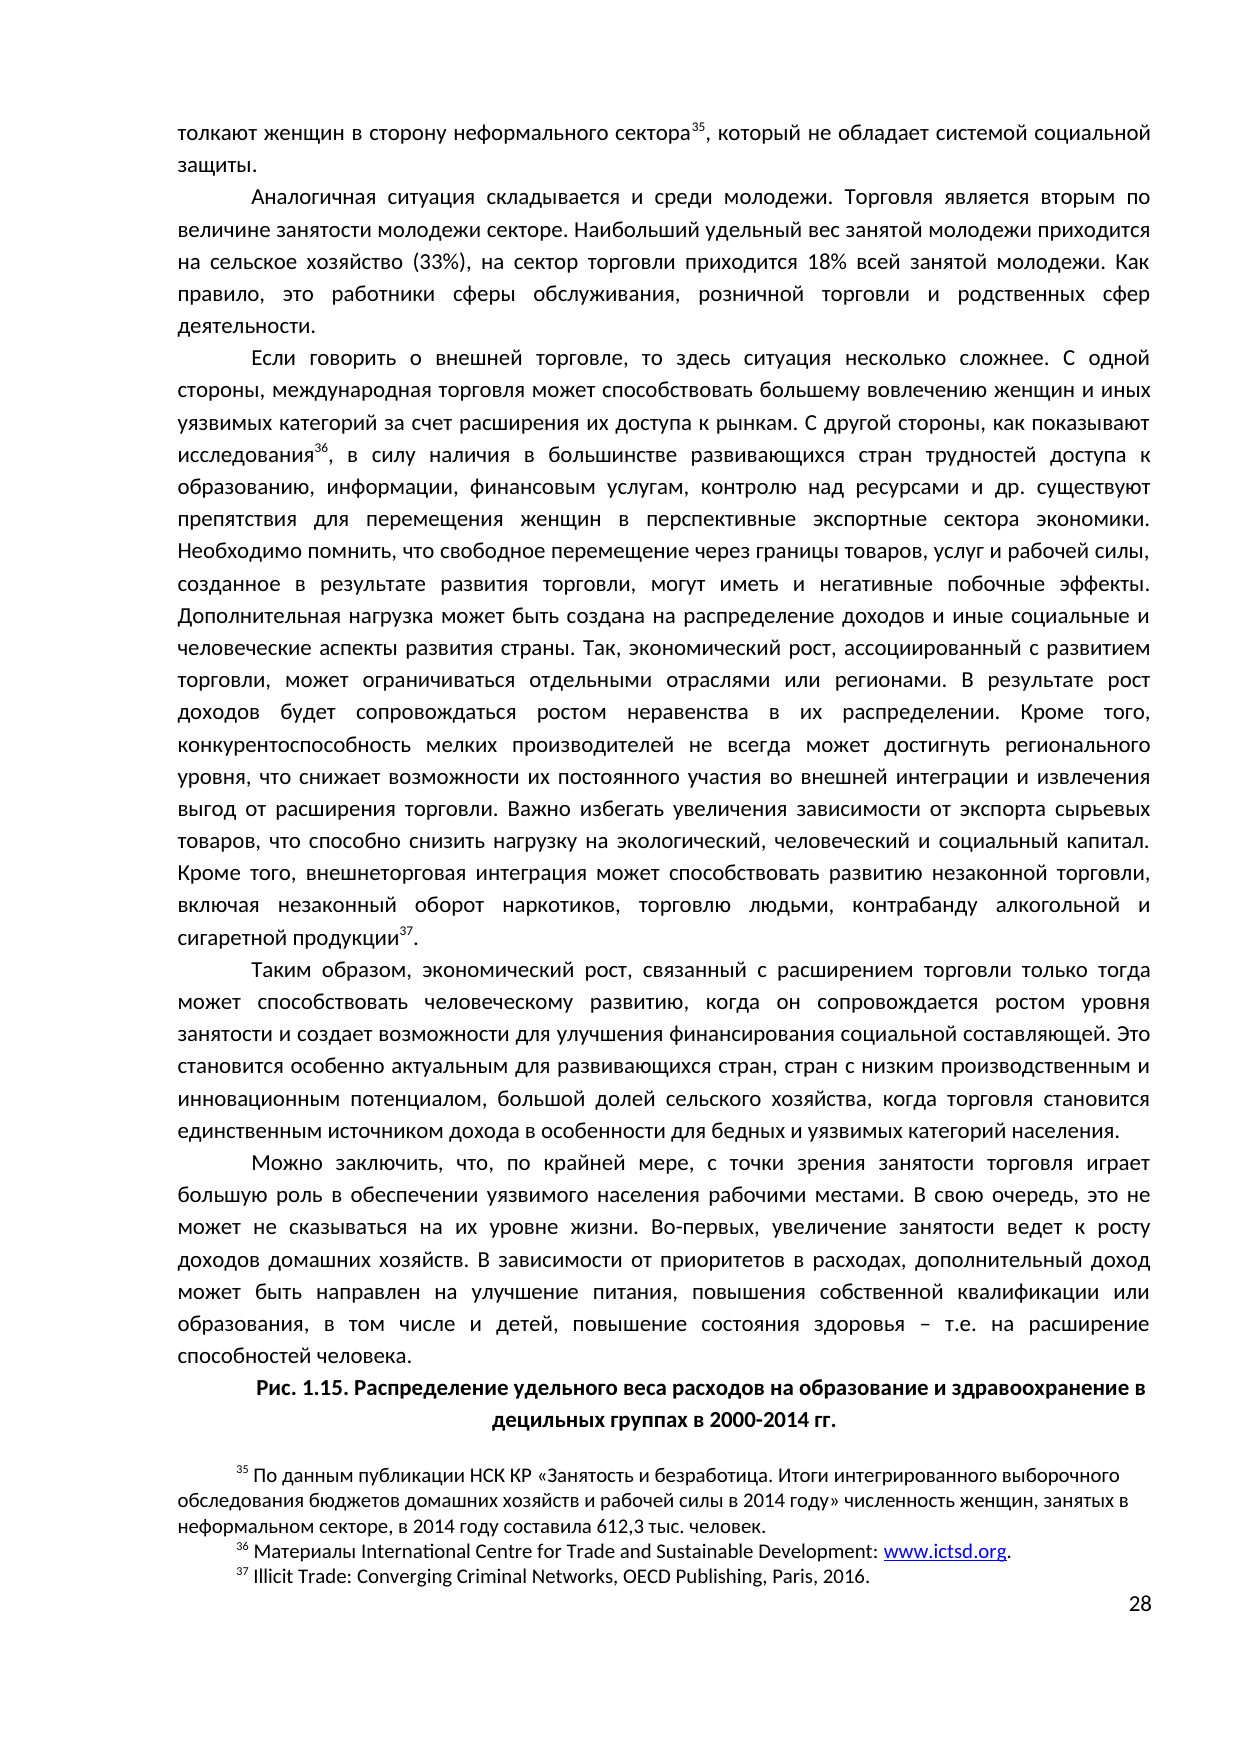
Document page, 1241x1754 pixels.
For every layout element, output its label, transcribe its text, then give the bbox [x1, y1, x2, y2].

text Можно заключить, что, по крайней мере, с точки зрения занятости торговля играет большую роль в обеспечении уязвимого населения рабочими местами. В свою очередь, это не может не сказываться на их уровне жизни. Во-первых, увеличение занятости ведет к росту доходов домашних хозяйств. В зависимости от приоритетов в расходах, дополнительный доход может быть направлен на улучшение питания, повышения собственной квалификации или образования, в том числе и детей, повышение состояния здоровья – т.е. на расширение способностей человека. [177, 1148, 1152, 1369]
text Если говорить о внешней торговле, то здесь ситуация несколько сложнее. С одной стороны, международная торговля может способствовать большему вовлечению женщин и иных уязвимых категорий за счет расширения их доступа к рынкам. С другой стороны, как показывают исследования, в силу наличия в большинстве развивающихся стран трудностей доступа к образованию, информации, финансовым услугам, контролю над ресурсами и др. существуют препятствия для перемещения женщин в перспективные экспортные сектора экономики. Необходимо помнить, что свободное перемещение через границы товаров, услуг и рабочей силы, созданное в результате развития торговли, могут иметь и негативные побочные эффекты. Дополнительная нагрузка может быть создана на распределение доходов и иные социальные и человеческие аспекты развития страны. Так, экономический рост, ассоциированный с развитием торговли, может ограничиваться отдельными отраслями или регионами. В результате рост доходов будет сопровождаться ростом неравенства в их распределении. Кроме того, конкурентоспособность мелких производителей не всегда может достигнуть регионального уровня, что снижает возможности их постоянного участия во внешней интеграции и извлечения выгод от расширения торговли. Важно избегать увеличения зависимости от экспорта сырьевых товаров, что способно снизить нагрузку на экологический, человеческий и социальный капитал. Кроме того, внешнеторговая интеграция может способствовать развитию незаконной торговли, включая незаконный оборот наркотиков, торговлю людьми, контрабанду алкогольной и сигаретной продукции. [177, 343, 1152, 951]
text Таким образом, экономический рост, связанный с расширением торговли только тогда может способствовать человеческому развитию, когда он сопровождается ростом уровня занятости и создает возможности для улучшения финансирования социальной составляющей. Это становится особенно актуальным для развивающихся стран, стран с низким производственным и инновационным потенциалом, большой долей сельского хозяйства, когда торговля становится единственным источником дохода в особенности для бедных и уязвимых категорий населения. [177, 955, 1152, 1144]
text Аналогичная ситуация складывается и среди молодежи. Торговля является вторым по величине занятости молодежи секторе. Наибольший удельный вес занятой молодежи приходится на сельское хозяйство (33%), на сектор торговли приходится 18% всей занятой молодежи. Как правило, это работники сферы обслуживания, розничной торговли и родственных сфер деятельности. [177, 182, 1152, 339]
text Рис. 1.15. Распределение удельного веса расходов на образование и здравоохранение в децильных группах в 2000-2014 гг. [177, 1373, 1152, 1434]
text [177, 118, 1152, 178]
